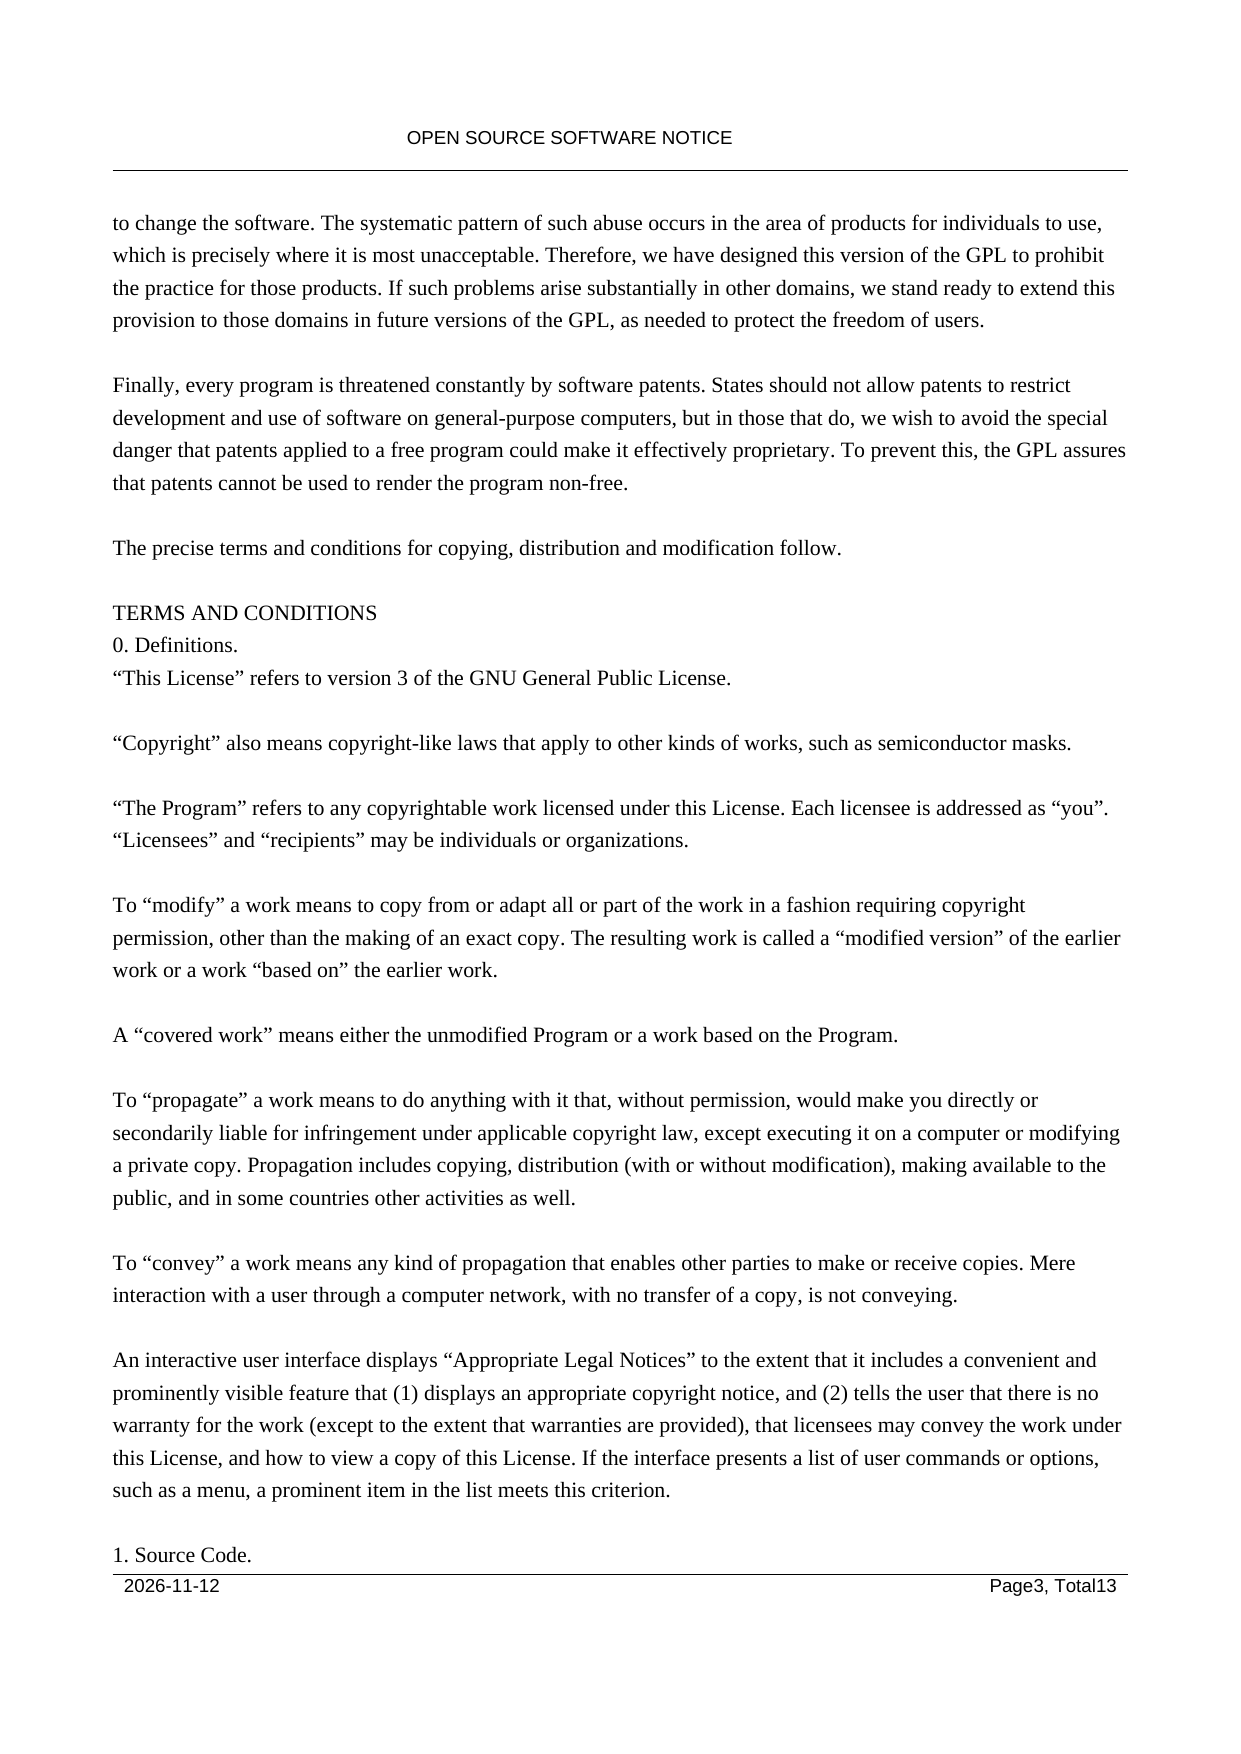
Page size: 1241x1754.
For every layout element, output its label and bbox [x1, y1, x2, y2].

text [112, 206, 1128, 1571]
